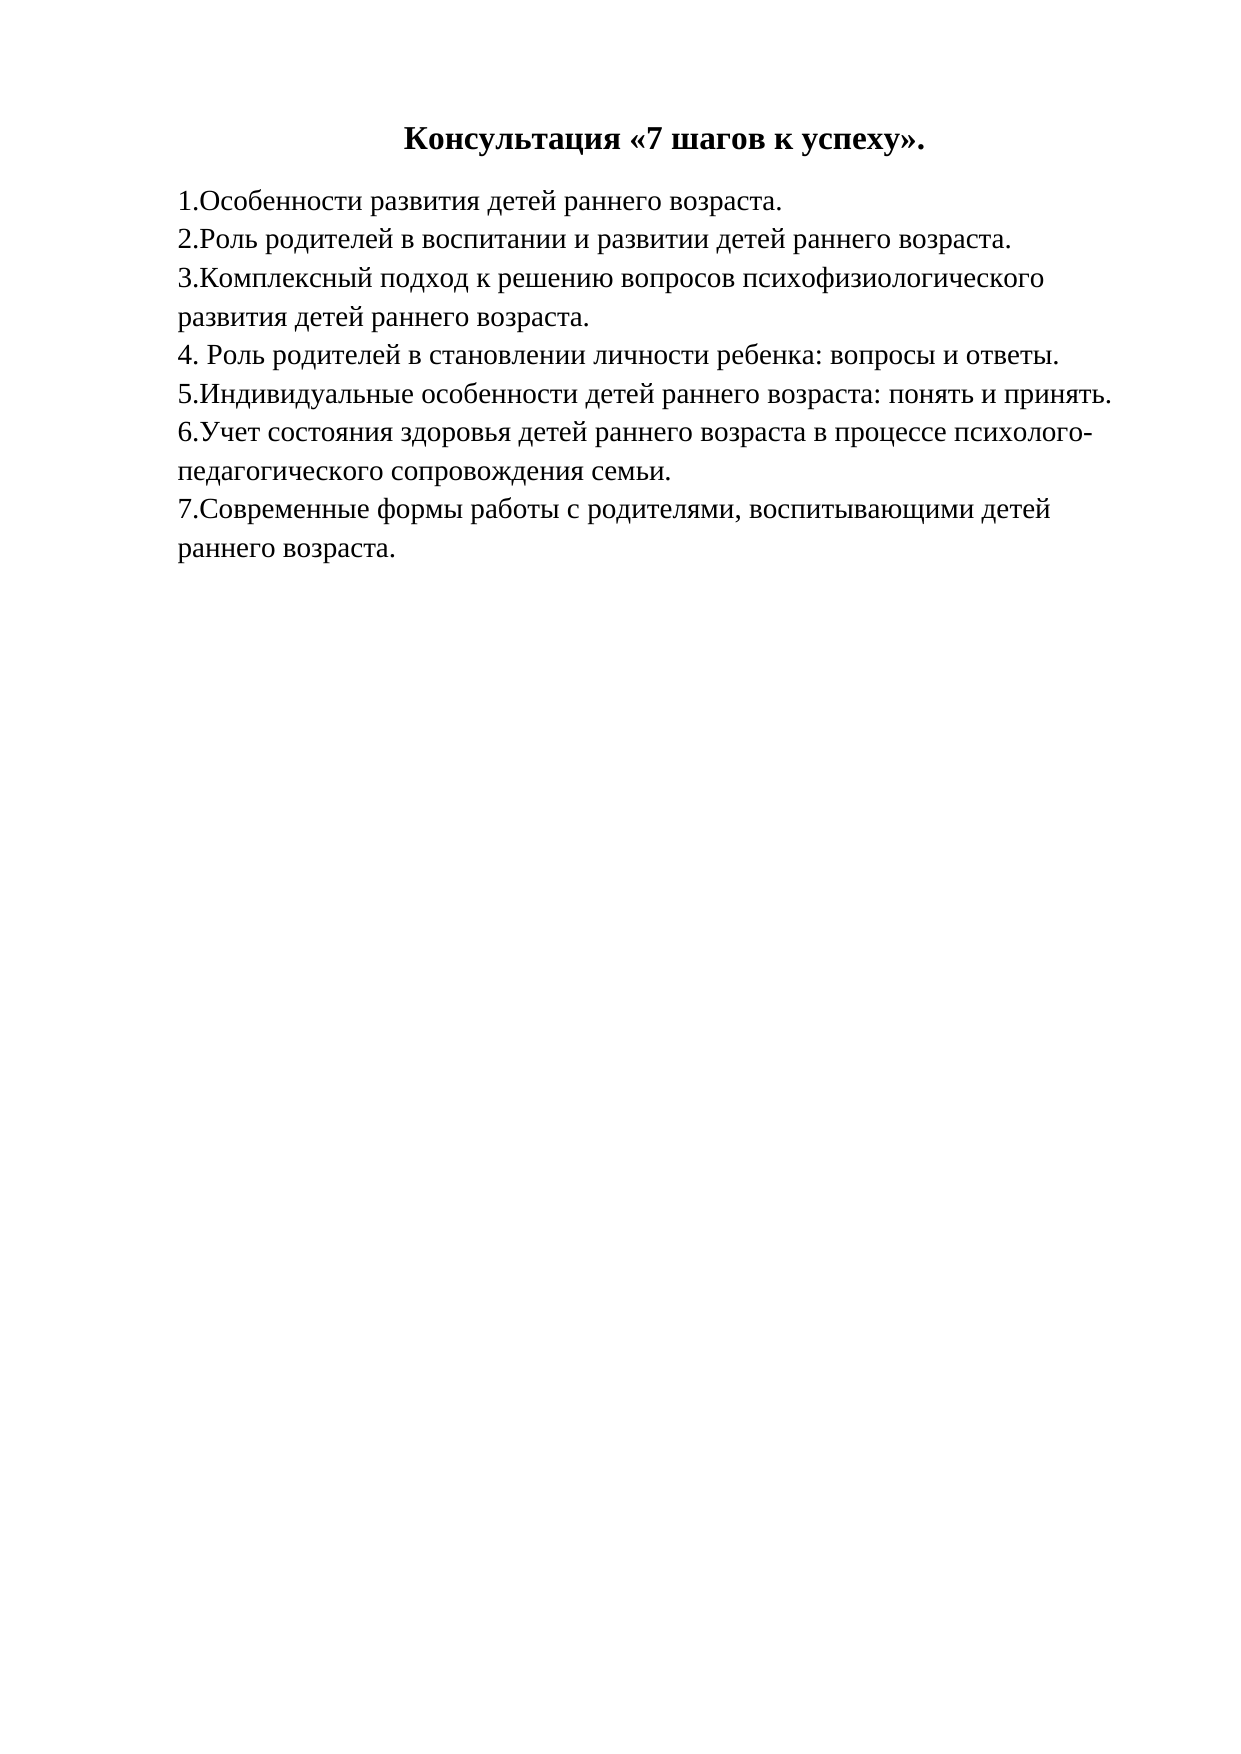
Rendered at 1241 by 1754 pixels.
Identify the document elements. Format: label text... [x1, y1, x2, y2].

text 6.Учет состояния здоровья детей раннего возраста в процессе психолого-педагогического сопровождения семьи. [177, 414, 1152, 486]
text 2.Роль родителей в воспитании и развитии детей раннего возраста. [177, 222, 1152, 255]
text 7.Современные формы работы с родителями, воспитывающими детей раннего возраста. [177, 491, 1152, 563]
text 1.Особенности развития детей раннего возраста. [177, 183, 1152, 217]
text 5.Индивидуальные особенности детей раннего возраста: понять и принять. [177, 376, 1152, 409]
text 4. Роль родителей в становлении личности ребенка: вопросы и ответы. [177, 337, 1152, 371]
text 3.Комплексный подход к решению вопросов психофизиологического развития детей раннего возраста. [177, 260, 1152, 332]
text Консультация «7 шагов к успеху». [177, 118, 1152, 156]
